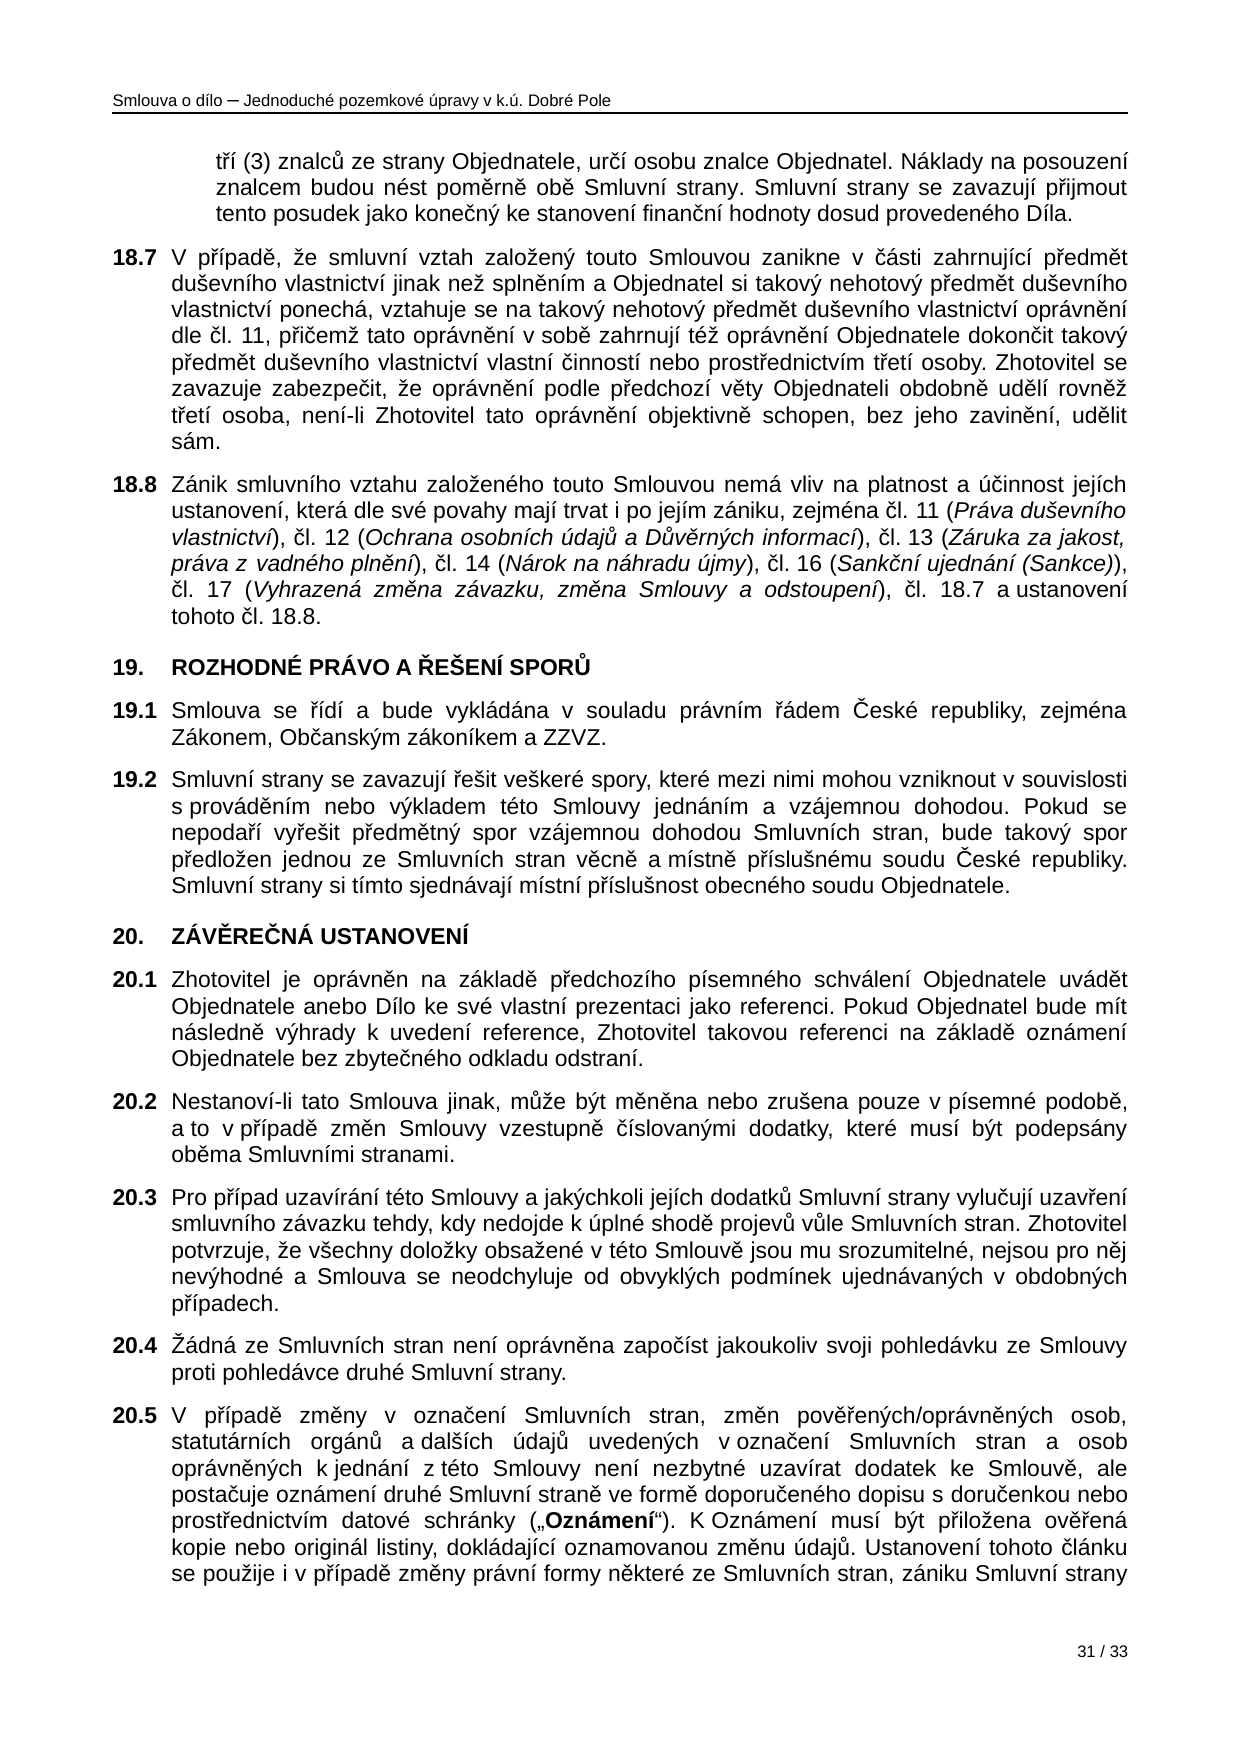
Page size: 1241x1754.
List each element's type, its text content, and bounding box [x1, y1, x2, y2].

text Nestanoví-li tato Smlouva jinak, může být měněna nebo zrušena pouze v písemné podobě, a to v případě změn Smlouvy vzestupně číslovanými dodatky, které musí být podepsány oběma Smluvními stranami. [112, 1088, 1128, 1167]
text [112, 1402, 1128, 1586]
text Zhotovitel je oprávněn na základě předchozího písemného schválení Objednatele uvádět Objednatele anebo Dílo ke své vlastní prezentaci jako referenci. Pokud Objednatel bude mít následně výhrady k uvedení reference, Zhotovitel takovou referenci na základě oznámení Objednatele bez zbytečného odkladu odstraní. [112, 966, 1128, 1072]
text Pro případ uzavírání této Smlouvy a jakýchkoli jejích dodatků Smluvní strany vylučují uzavření smluvního závazku tehdy, kdy nedojde k úplné shodě projevů vůle Smluvních stran. Zhotovitel potvrzuje, že všechny doložky obsažené v této Smlouvě jsou mu srozumitelné, nejsou pro něj nevýhodné a Smlouva se neodchyluje od obvyklých podmínek ujednávaných v obdobných případech. [112, 1184, 1128, 1316]
text Smluvní strany se zavazují řešit veškeré spory, které mezi nimi mohou vzniknout v souvislosti s prováděním nebo výkladem této Smlouvy jednáním a vzájemnou dohodou. Pokud se nepodaří vyřešit předmětný spor vzájemnou dohodou Smluvních stran, bude takový spor předložen jednou ze Smluvních stran věcně a místně příslušnému soudu České republiky. Smluvní strany si tímto sjednávají místní příslušnost obecného soudu Objednatele. [112, 766, 1128, 898]
text Rozhodné právo a řešení sporů [112, 654, 1128, 680]
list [171, 148, 1128, 227]
text Smlouva se řídí a bude vykládána v souladu právním řádem České republiky, zejména Zákonem, Občanským zákoníkem a ZZVZ. [112, 697, 1128, 750]
text Zánik smluvního vztahu založeného touto Smlouvou nemá vliv na platnost a účinnost jejích ustanovení, která dle své povahy mají trvat i po jejím zániku, zejména čl. 11 (Práva duševního vlastnictví), čl. 12 (Ochrana osobních údajů a Důvěrných informací), čl. 13 (Záruka za jakost, práva z vadného plnění), čl. 14 (Nárok na náhradu újmy), čl. 16 (Sankční ujednání (Sankce)), čl. 17 (Vyhrazená změna závazku, změna Smlouvy a odstoupení), čl. 18.7 a ustanovení tohoto čl. 18.8. [112, 471, 1128, 629]
text V případě, že smluvní vztah založený touto Smlouvou zanikne v části zahrnující předmět duševního vlastnictví jinak než splněním a Objednatel si takový nehotový předmět duševního vlastnictví ponechá, vztahuje se na takový nehotový předmět duševního vlastnictví oprávnění dle čl. 11, přičemž tato oprávnění v sobě zahrnují též oprávnění Objednatele dokončit takový předmět duševního vlastnictví vlastní činností nebo prostřednictvím třetí osoby. Zhotovitel se zavazuje zabezpečit, že oprávnění podle předchozí věty Objednateli obdobně udělí rovněž třetí osoba, není-li Zhotovitel tato oprávnění objektivně schopen, bez jeho zavinění, udělit sám. [112, 243, 1128, 454]
text Závěrečná ustanovení [112, 923, 1128, 949]
text Žádná ze Smluvních stran není oprávněna započíst jakoukoliv svoji pohledávku ze Smlouvy proti pohledávce druhé Smluvní strany. [112, 1332, 1128, 1385]
